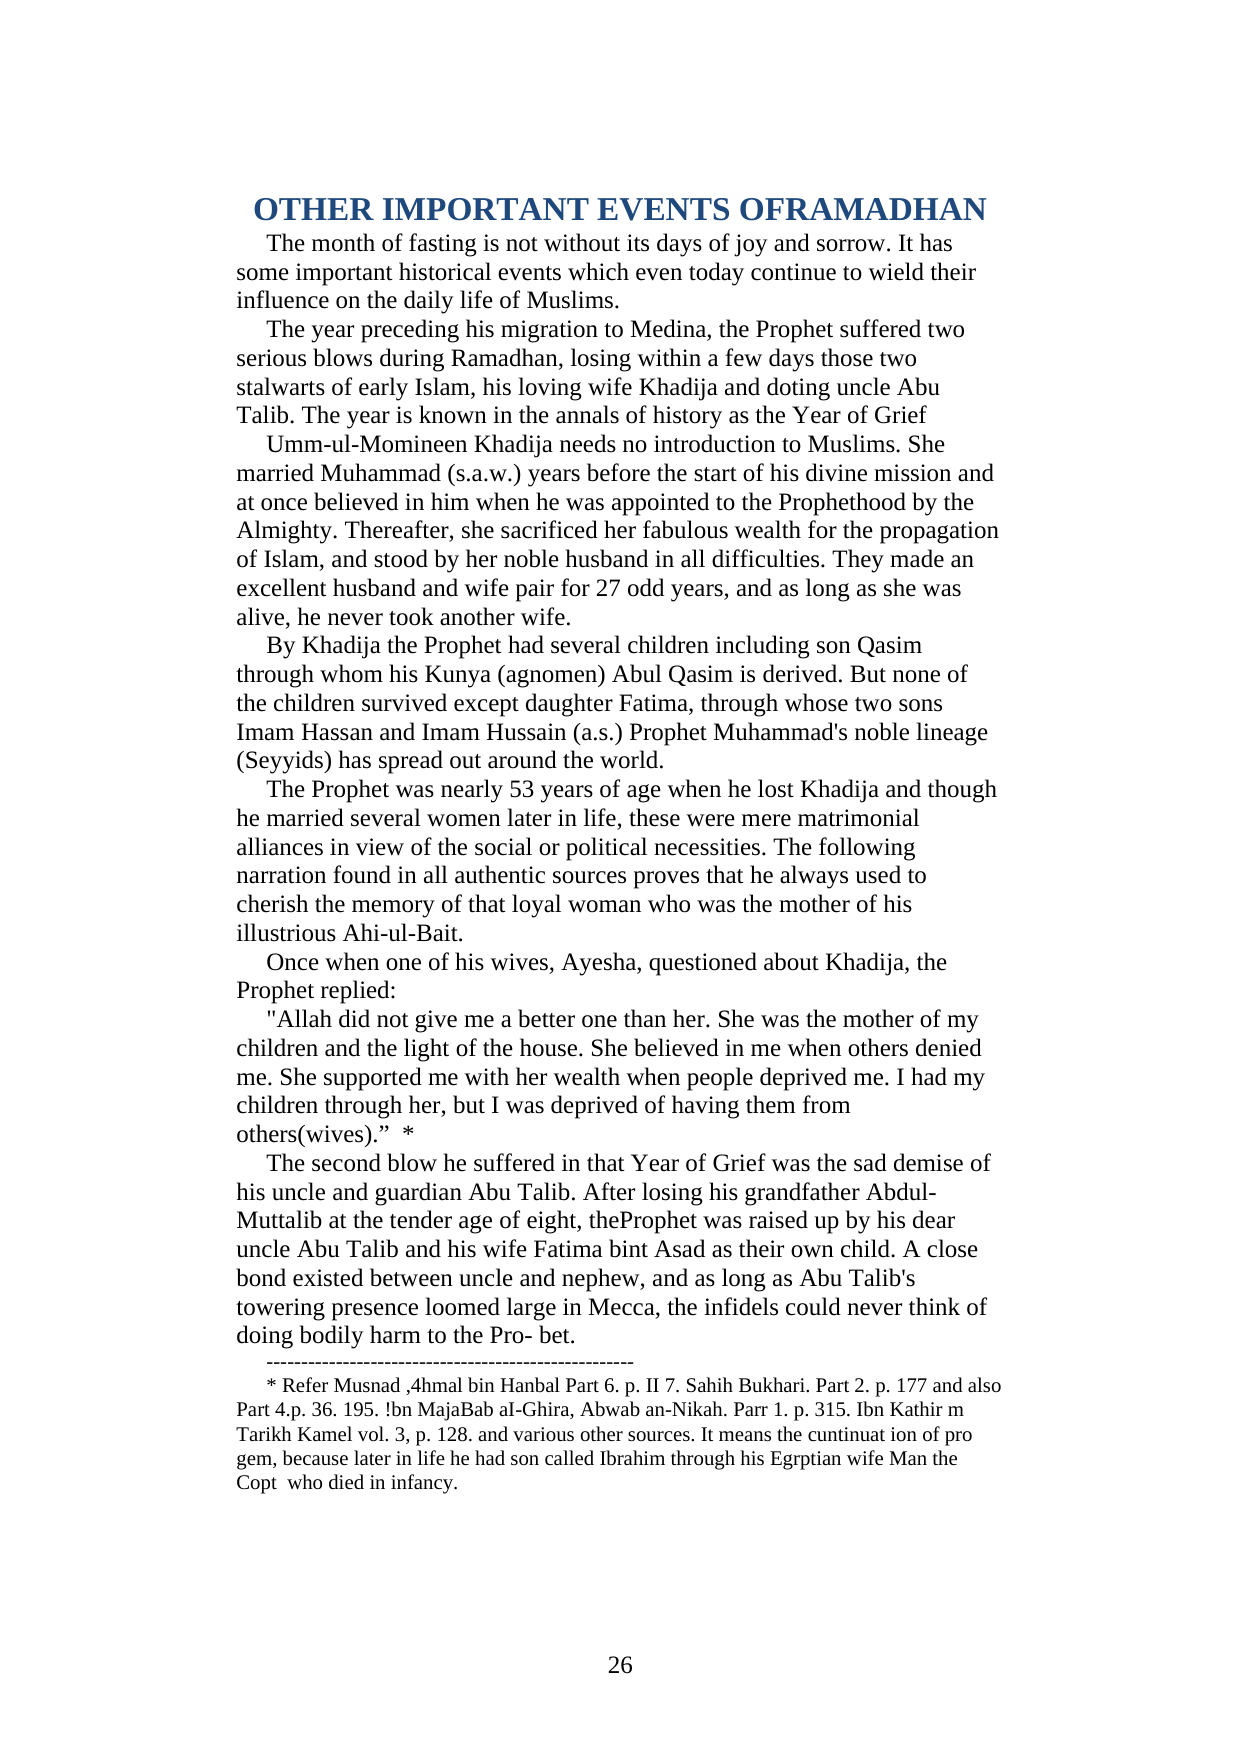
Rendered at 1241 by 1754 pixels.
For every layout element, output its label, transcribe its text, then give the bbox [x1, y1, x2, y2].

text By Khadija the Prophet had several children including son Qasim through whom his Kunya (agnomen) Abul Qasim is derived. But none of the children survived except daughter Fatima, through whose two sons Imam Hassan and Imam Hussain (a.s.) Prophet Muhammad's noble lineage (Seyyids) has spread out around the world. [236, 631, 1004, 774]
subtitle OTHER IMPORTANT EVENTS OFRAMADHAN [236, 190, 1004, 228]
text The Prophet was nearly 53 years of age when he lost Khadija and though he married several women later in life, these were mere matrimonial alliances in view of the social or political necessities. The following narration found in all authentic sources proves that he always used to cherish the memory of that loyal woman who was the mother of his illustrious Ahi-ul-Bait. [236, 774, 1004, 947]
text The year preceding his migration to Medina, the Prophet suffered two serious blows during Ramadhan, losing within a few days those two stalwarts of early Islam, his loving wife Khadija and doting uncle Abu Talib. The year is known in the annals of history as the Year of Grief [236, 314, 1004, 429]
text Umm-ul-Momineen Khadija needs no introduction to Muslims. She married Muhammad (s.a.w.) years before the start of his divine mission and at once believed in him when he was appointed to the Prophethood by the Almighty. Thereafter, she sacrificed her fabulous wealth for the propagation of Islam, and stood by her noble husband in all difficulties. They made an excellent husband and wife pair for 27 odd years, and as long as she was alive, he never took another wife. [236, 429, 1004, 631]
text "Allah did not give me a better one than her. She was the mother of my children and the light of the house. She believed in me when others denied me. She supported me with her wealth when people deprived me. I had my children through her, but I was deprived of having them from others(wives).” * [236, 1004, 1004, 1148]
text Once when one of his wives, Ayesha, questioned about Khadija, the Prophet replied: [236, 947, 1004, 1004]
text * Refer Musnad ,4hmal bin Hanbal Part 6. p. II 7. Sahih Bukhari. Part 2. p. 177 and also Part 4.p. 36. 195. !bn MajaBab aI-Ghira, Abwab an-Nikah. Parr 1. p. 315. Ibn Kathir m Tarikh Kamel vol. 3, p. 128. and various other sources. It means the cuntinuat ion of pro gem, because later in life he had son called Ibrahim through his Egrptian wife Man the Copt who died in infancy. [236, 1373, 1004, 1494]
text The second blow he suffered in that Year of Grief was the sad demise of his uncle and guardian Abu Talib. After losing his grandfather Abdul-Muttalib at the tender age of eight, theProphet was raised up by his dear uncle Abu Talib and his wife Fatima bint Asad as their own child. A close bond existed between uncle and nephew, and as long as Abu Talib's towering presence loomed large in Mecca, the infidels could never think of doing bodily harm to the Pro- bet. [236, 1148, 1004, 1349]
text ----------------------------------------------------- [236, 1349, 1004, 1373]
text The month of fasting is not without its days of joy and sorrow. It has some important historical events which even today continue to wield their influence on the daily life of Muslims. [236, 228, 1004, 314]
